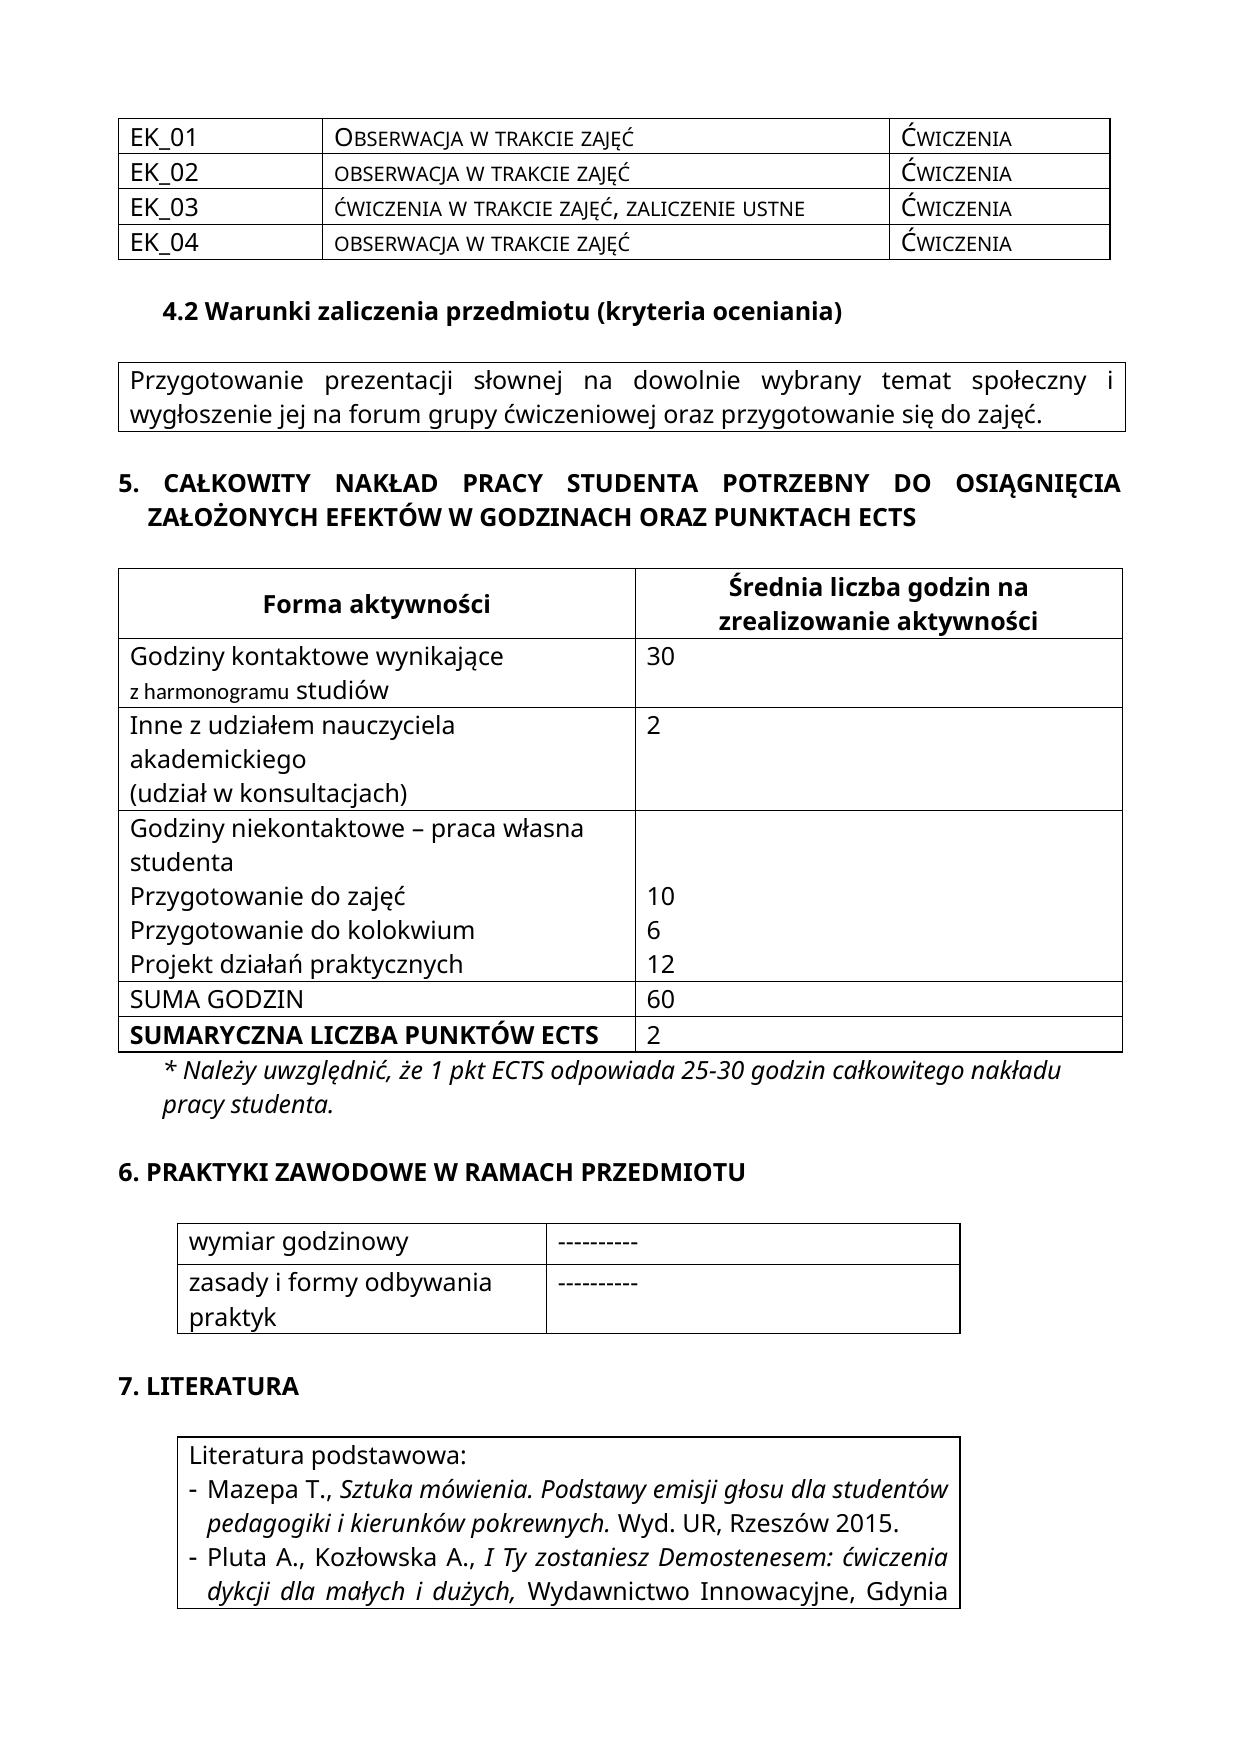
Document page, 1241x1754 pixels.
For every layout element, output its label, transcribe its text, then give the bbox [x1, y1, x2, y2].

table_header Przygotowanie prezentacji słownej na dowolnie wybrany temat społeczny i wygłoszenie jej na forum grupy ćwiczeniowej oraz przygotowanie się do zajęć. [119, 363, 1125, 431]
table_cell 2 [636, 708, 1122, 810]
text 7. LITERATURA [118, 1368, 1122, 1402]
table_cell Inne z udziałem nauczyciela akademickiego (udział w konsultacjach) [119, 708, 635, 810]
table_cell Ćwiczenia [890, 189, 1109, 223]
table_cell 10 6 12 [636, 811, 1122, 981]
table_cell 2 [636, 1017, 1122, 1051]
table_cell ćwiczenia w trakcie zajęć, zaliczenie ustne [323, 189, 889, 223]
table_cell Ćwiczenia [890, 225, 1109, 258]
table_header Średnia liczba godzin na zrealizowanie aktywności [636, 569, 1122, 637]
table_cell obserwacja w trakcie zajęć [323, 154, 889, 188]
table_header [178, 1438, 959, 1608]
text 4.2 Warunki zaliczenia przedmiotu (kryteria oceniania) [162, 294, 1122, 328]
table_cell obserwacja w trakcie zajęć [323, 225, 889, 258]
text 5. CAŁKOWITY NAKŁAD PRACY STUDENTA POTRZEBNY DO OSIĄGNIĘCIA ZAŁOŻONYCH EFEKTÓW W GODZINACH ORAZ PUNKTACH ECTS [118, 466, 1122, 534]
table_cell Ćwiczenia [890, 154, 1109, 188]
table_cell Ćwiczenia [890, 119, 1109, 153]
text * Należy uwzględnić, że 1 pkt ECTS odpowiada 25-30 godzin całkowitego nakładu pracy studenta. [162, 1053, 1122, 1121]
table_cell EK_03 [119, 189, 322, 223]
table_header Forma aktywności [119, 569, 635, 637]
text 6. PRAKTYKI ZAWODOWE W RAMACH PRZEDMIOTU [118, 1154, 1122, 1189]
table_header ---------- [547, 1224, 959, 1264]
table_cell ---------- [547, 1265, 959, 1333]
table_cell 30 [636, 639, 1122, 707]
table_cell SUMA GODZIN [119, 982, 635, 1016]
table_cell EK_04 [119, 225, 322, 258]
table_cell EK_02 [119, 154, 322, 188]
table_cell Obserwacja w trakcie zajęć [323, 119, 889, 153]
table_cell SUMARYCZNA LICZBA PUNKTÓW ECTS [119, 1017, 635, 1051]
table_cell 60 [636, 982, 1122, 1016]
table_cell EK_01 [119, 119, 322, 153]
table_cell zasady i formy odbywania praktyk [178, 1265, 546, 1333]
table_cell Godziny niekontaktowe – praca własna studenta Przygotowanie do zajęć Przygotowanie do kolokwium Projekt działań praktycznych [119, 811, 635, 981]
table_header wymiar godzinowy [178, 1224, 546, 1264]
table_cell Godziny kontaktowe wynikające z harmonogramu studiów [119, 639, 635, 707]
